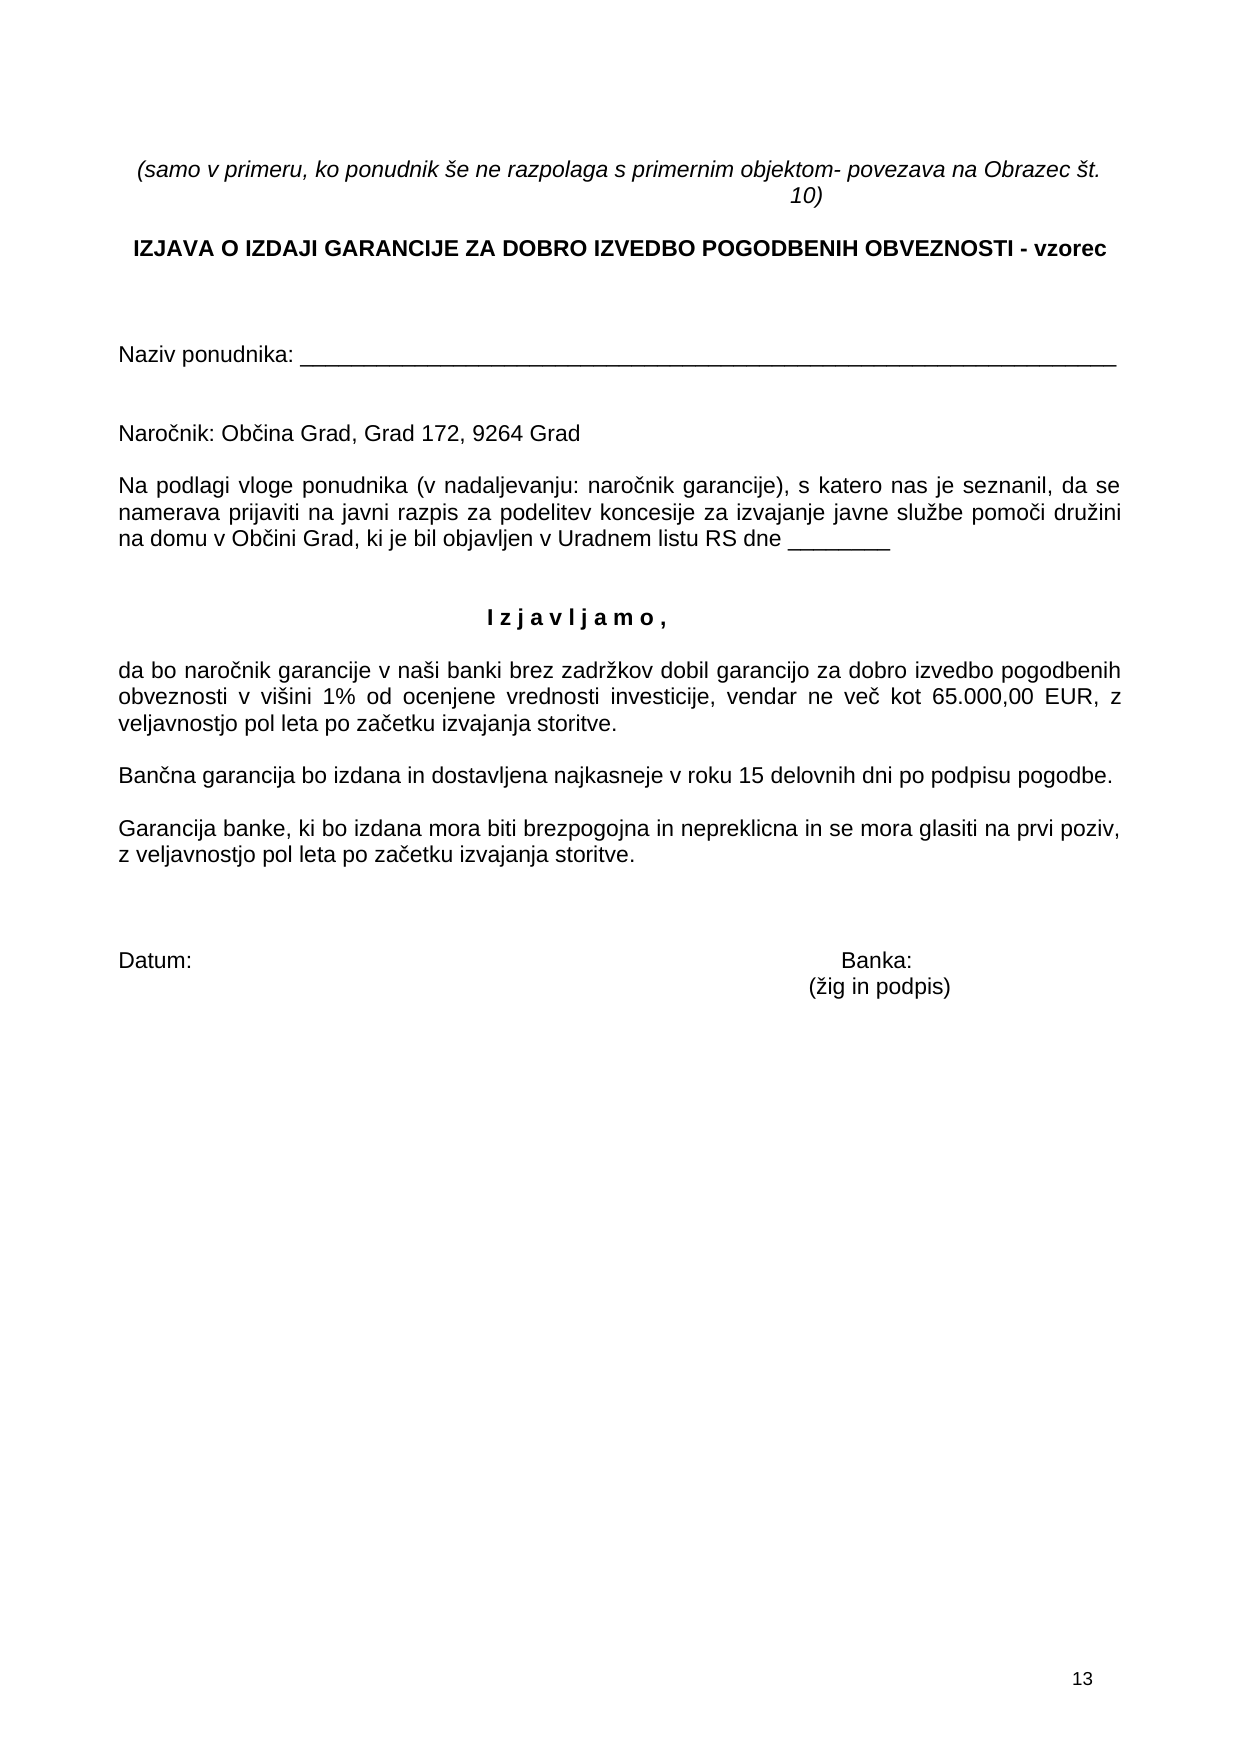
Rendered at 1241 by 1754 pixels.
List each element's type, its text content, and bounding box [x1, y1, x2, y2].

text (žig in podpis) [118, 973, 1122, 999]
text Na podlagi vloge ponudnika (v nadaljevanju: naročnik garancije), s katero nas je seznanil, da se namerava prijaviti na javni razpis za podelitev koncesije za izvajanje javne službe pomoči družini na domu v Občini Grad, ki je bil objavljen v Uradnem listu RS dne ________ [118, 472, 1122, 551]
text I z j a v l j a m o , [413, 604, 1122, 631]
text Naročnik: Občina Grad, Grad 172, 9264 Grad [118, 420, 1122, 446]
text da bo naročnik garancije v naši banki brez zadržkov dobil garancijo za dobro izvedbo pogodbenih obveznosti v višini 1% od ocenjene vrednosti investicije, vendar ne več kot 65.000,00 EUR, z veljavnostjo pol leta po začetku izvajanja storitve. [118, 657, 1122, 736]
text IZJAVA O IZDAJI GARANCIJE ZA DOBRO IZVEDBO POGODBENIH OBVEZNOSTI - vzorec [118, 235, 1122, 262]
text (samo v primeru, ko ponudnik še ne razpolaga s primernim objektom- povezava na Obrazec št. 10) [118, 156, 1122, 209]
text Naziv ponudnika: ________________________________________________________________ [118, 341, 1124, 367]
text Datum: Banka: [118, 947, 1122, 973]
text Bančna garancija bo izdana in dostavljena najkasneje v roku 15 delovnih dni po podpisu pogodbe. [118, 762, 1122, 789]
text Garancija banke, ki bo izdana mora biti brezpogojna in nepreklicna in se mora glasiti na prvi poziv, z veljavnostjo pol leta po začetku izvajanja storitve. [118, 815, 1122, 868]
